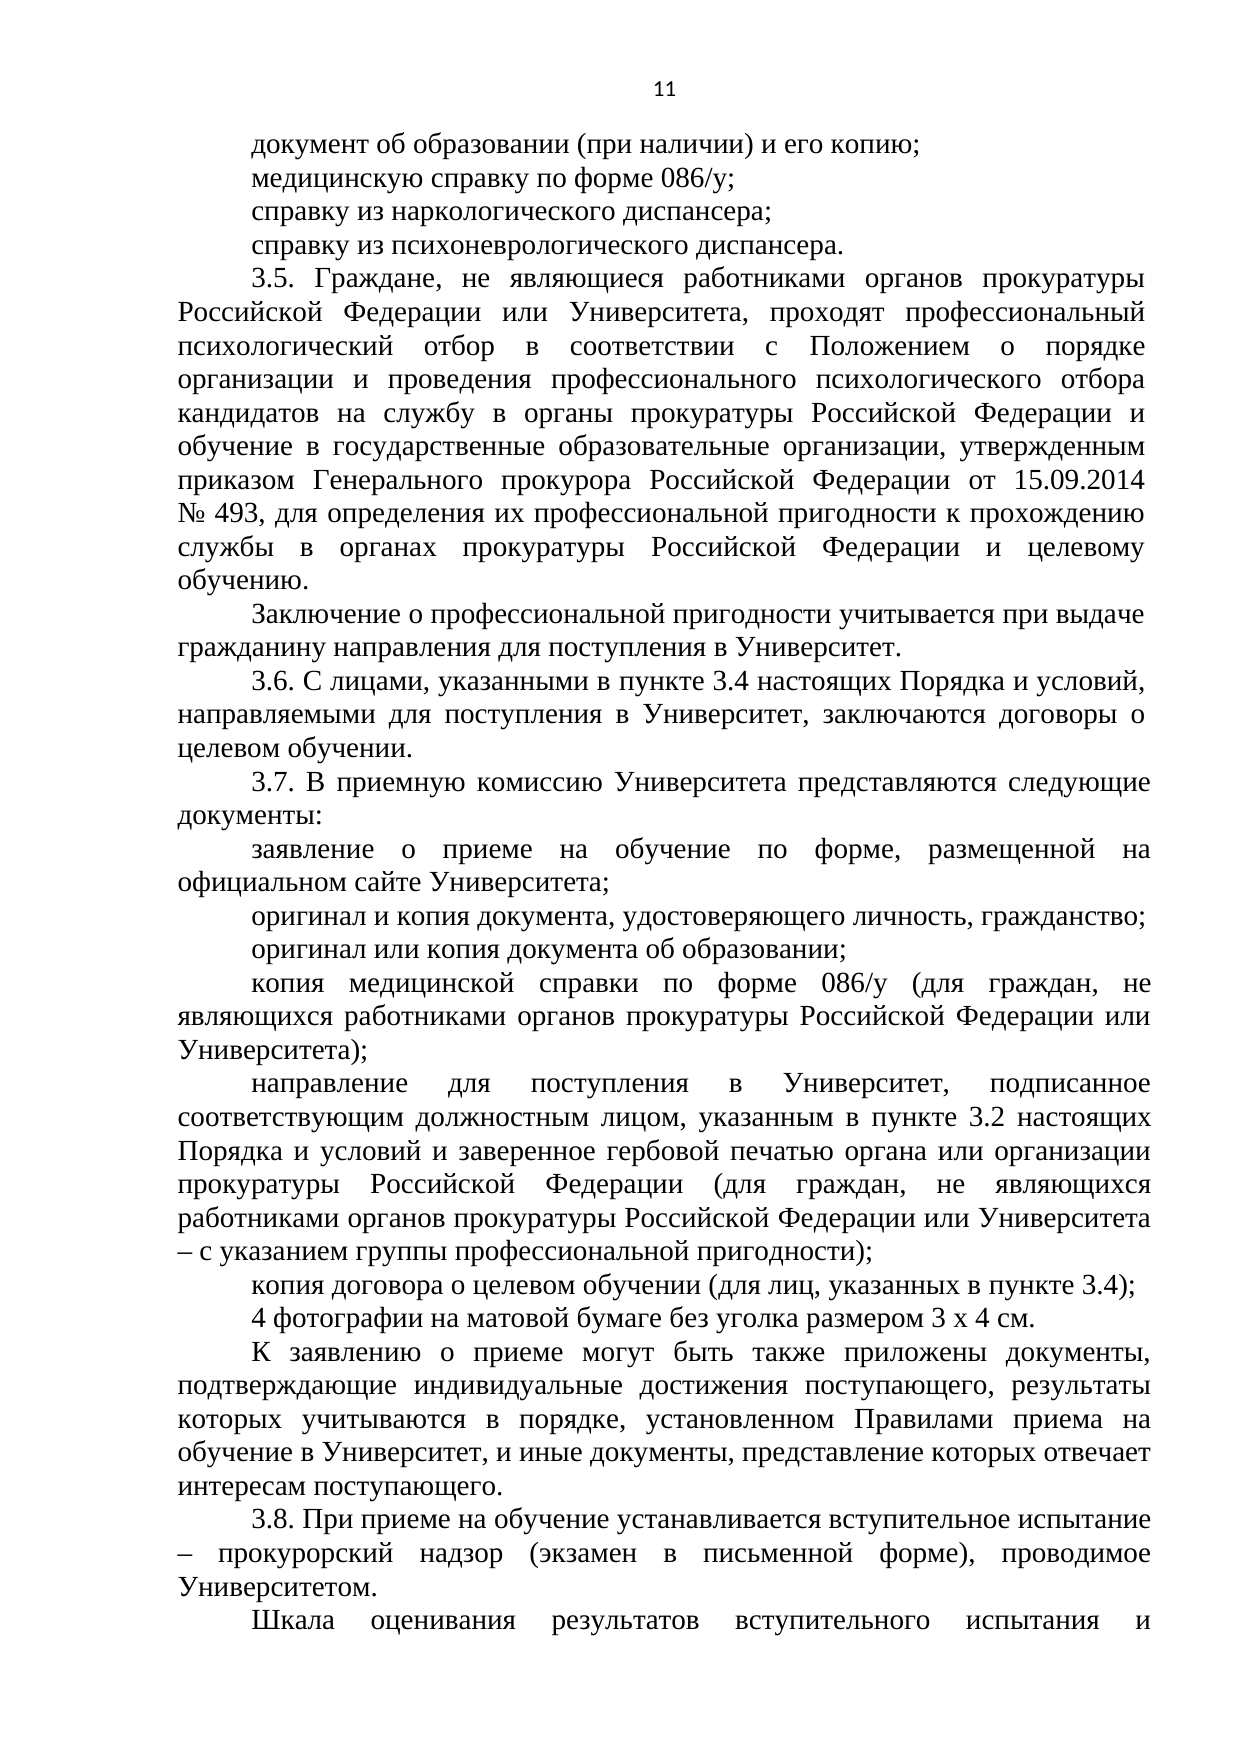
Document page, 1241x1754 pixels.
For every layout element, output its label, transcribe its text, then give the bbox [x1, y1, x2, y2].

text К заявлению о приеме могут быть также приложены документы, подтверждающие индивидуальные достижения поступающего, результаты которых учитываются в порядке, установленном Правилами приема на обучение в Университет, и иные документы, представление которых отвечает интересам поступающего. [177, 1334, 1152, 1502]
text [177, 1602, 1152, 1636]
text 3.7. В приемную комиссию Университета представляются следующие документы: [177, 764, 1152, 831]
text копия медицинской справки по форме 086/у (для граждан, не являющихся работниками органов прокуратуры Российской Федерации или Университета); [177, 965, 1152, 1066]
text 3.8. При приеме на обучение устанавливается вступительное испытание – прокурорский надзор (экзамен в письменной форме), проводимое Университетом. [177, 1502, 1152, 1602]
text направление для поступления в Университет, подписанное соответствующим должностным лицом, указанным в пункте 3.2 настоящих Порядка и условий и заверенное гербовой печатью органа или организации прокуратуры Российской Федерации (для граждан, не являющихся работниками органов прокуратуры Российской Федерации или Университета – с указанием группы профессиональной пригодности); [177, 1066, 1152, 1267]
text 3.5. Граждане, не являющиеся работниками органов прокуратуры Российской Федерации или Университета, проходят профессиональный психологический отбор в соответствии с Положением о порядке организации и проведения профессионального психологического отбора кандидатов на службу в органы прокуратуры Российской Федерации и обучение в государственные образовательные организации, утвержденным приказом Генерального прокурора Российской Федерации от 15.09.2014 № 493, для определения их профессиональной пригодности к прохождению службы в органах прокуратуры Российской Федерации и целевому обучению. [177, 261, 1146, 596]
text 4 фотографии на матовой бумаге без уголка размером 3 x . [177, 1300, 1152, 1334]
text Заключение о профессиональной пригодности учитывается при выдаче гражданину направления для поступления в Университет. [177, 596, 1146, 663]
text заявление о приеме на обучение по форме, размещенной на официальном сайте Университета; [177, 831, 1152, 898]
text справку из наркологического диспансера; [177, 193, 1146, 227]
text справку из психоневрологического диспансера. [177, 227, 1146, 261]
text 3.6. С лицами, указанными в пункте 3.4 настоящих Порядка и условий, направляемыми для поступления в Университет, заключаются договоры о целевом обучении. [177, 663, 1146, 764]
text оригинал или копия документа об образовании; [177, 931, 1152, 965]
text копия договора о целевом обучении (для лиц, указанных в пункте 3.4); [177, 1267, 1152, 1300]
text медицинскую справку по форме 086/у; [177, 160, 1146, 193]
text оригинал и копия документа, удостоверяющего личность, гражданство; [177, 898, 1152, 931]
text документ об образовании (при наличии) и его копию; [177, 126, 1146, 160]
